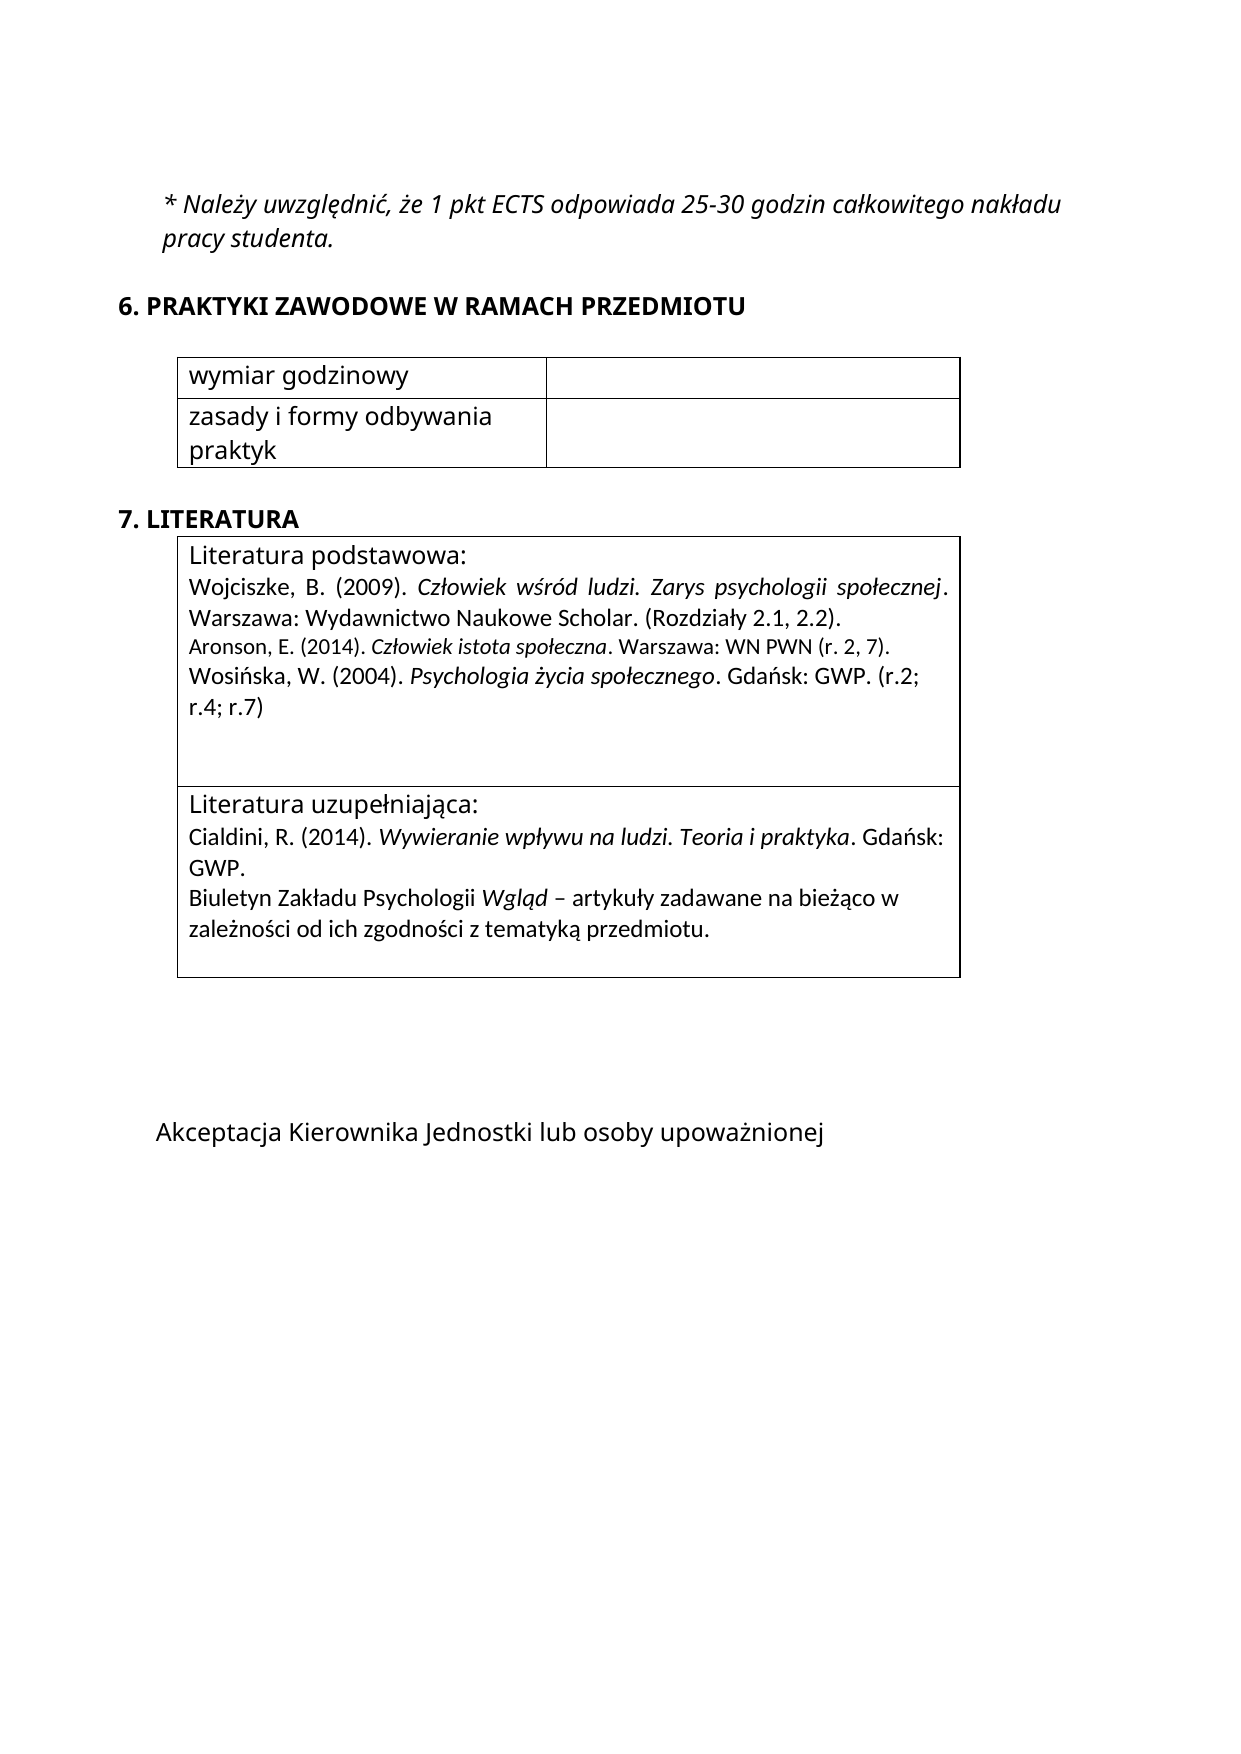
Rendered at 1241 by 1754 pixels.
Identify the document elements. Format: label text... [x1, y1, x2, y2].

text * Należy uwzględnić, że 1 pkt ECTS odpowiada 25-30 godzin całkowitego nakładu pracy studenta. [162, 186, 1122, 254]
table_header wymiar godzinowy [178, 358, 546, 398]
table_header Literatura podstawowa: Wojciszke, B. (2009). Człowiek wśród ludzi. Zarys psychologii społecznej. Warszawa: Wydawnictwo Naukowe Scholar. (Rozdziały 2.1, 2.2). Aronson, E. (2014). Człowiek istota społeczna. Warszawa: WN PWN (r. 2, 7). Wosińska, W. (2004). Psychologia życia społecznego. Gdańsk: GWP. (r.2; r.4; r.7) [178, 537, 959, 786]
table_header [547, 358, 959, 398]
table_cell Literatura uzupełniająca: Cialdini, R. (2014). Wywieranie wpływu na ludzi. Teoria i praktyka. Gdańsk: GWP. Biuletyn Zakładu Psychologii Wgląd – artykuły zadawane na bieżąco w zależności od ich zgodności z tematyką przedmiotu. [178, 787, 959, 977]
table_cell zasady i formy odbywania praktyk [178, 399, 546, 467]
table_cell [547, 399, 959, 467]
text Akceptacja Kierownika Jednostki lub osoby upoważnionej [156, 1114, 1122, 1149]
text 7. LITERATURA [118, 502, 1122, 536]
text 6. PRAKTYKI ZAWODOWE W RAMACH PRZEDMIOTU [118, 288, 1122, 322]
